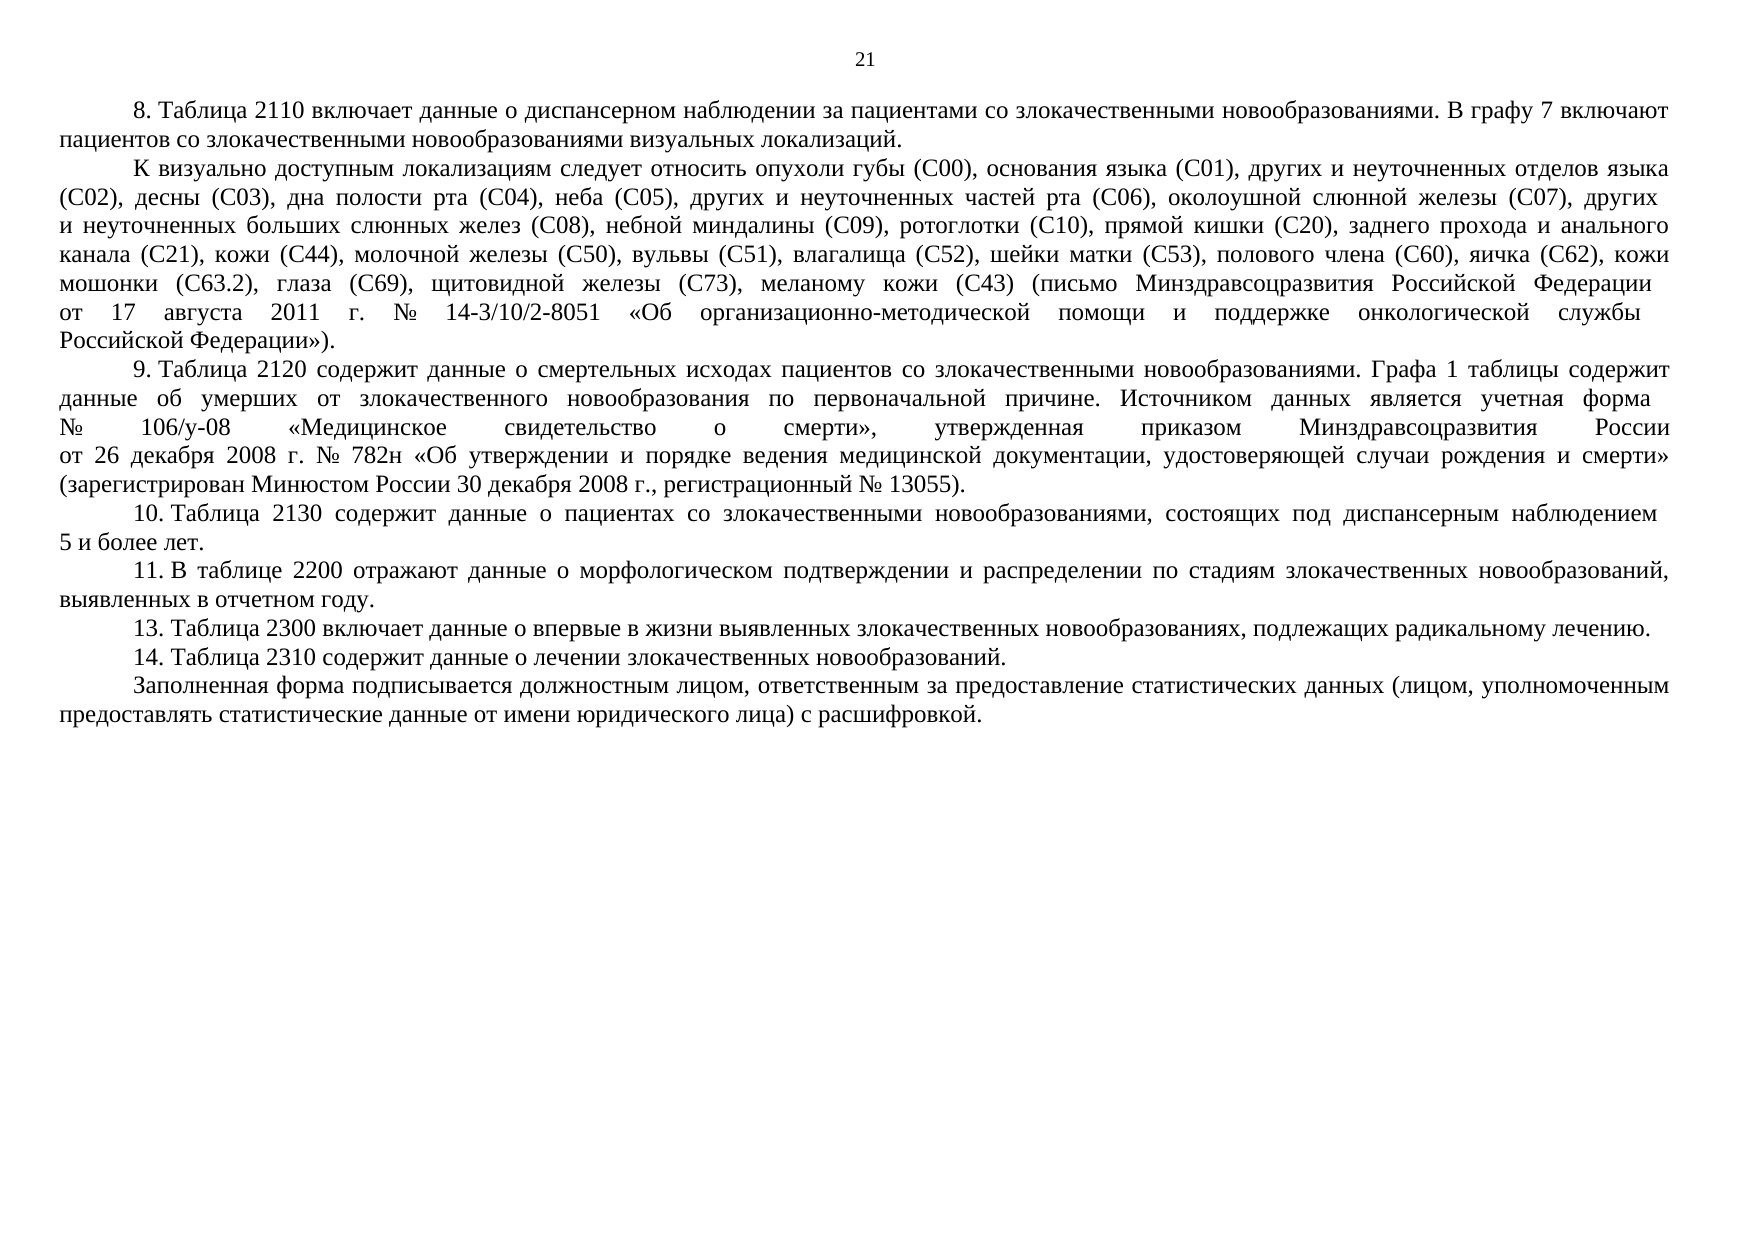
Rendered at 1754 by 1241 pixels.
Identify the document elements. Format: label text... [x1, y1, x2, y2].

text 14. Таблица 2310 содержит данные о лечении злокачественных новообразований. [59, 642, 1671, 670]
text Заполненная форма подписывается должностным лицом, ответственным за предоставление статистических данных (лицом, уполномоченным предоставлять статистические данные от имени юридического лица) с расшифровкой. [59, 670, 1671, 728]
text К визуально доступным локализациям следует относить опухоли губы (C00), основания языка (C01), других и неуточненных отделов языка (C02), десны (C03), дна полости рта (C04), неба (C05), других и неуточненных частей рта (C06), околоушной слюнной железы (C07), других и неуточненных больших слюнных желез (C08), небной миндалины (C09), ротоглотки (C10), прямой кишки (C20), заднего прохода и анального канала (C21), кожи (C44), молочной железы (C50), вульвы (C51), влагалища (C52), шейки матки (C53), полового члена (C60), яичка (C62), кожи мошонки (C63.2), глаза (C69), щитовидной железы (C73), меланому кожи (C43) (письмо Минздравсоцразвития Российской Федерации от 17 августа 2011 г. № 14-3/10/2-8051 «Об организационно-методической помощи и поддержке онкологической службы Российской Федерации»). [59, 153, 1671, 354]
text 11. В таблице 2200 отражают данные о морфологическом подтверждении и распределении по стадиям злокачественных новообразований, выявленных в отчетном году. [59, 555, 1671, 613]
text 10. Таблица 2130 содержит данные о пациентах со злокачественными новообразованиями, состоящих под диспансерным наблюдением 5 и более лет. [59, 498, 1671, 555]
text 8. Таблица 2110 включает данные о диспансерном наблюдении за пациентами со злокачественными новообразованиями. В графу 7 включают пациентов со злокачественными новообразованиями визуальных локализаций. [59, 95, 1671, 153]
text 13. Таблица 2300 включает данные о впервые в жизни выявленных злокачественных новообразованиях, подлежащих радикальному лечению. [59, 613, 1671, 642]
text 9. Таблица 2120 содержит данные о смертельных исходах пациентов со злокачественными новообразованиями. Графа 1 таблицы содержит данные об умерших от злокачественного новообразования по первоначальной причине. Источником данных является учетная форма № 106/у-08 «Медицинское свидетельство о смерти», утвержденная приказом Минздравсоцразвития России от 26 декабря 2008 г. № 782н «Об утверждении и порядке ведения медицинской документации, удостоверяющей случаи рождения и смерти» (зарегистрирован Минюстом России 30 декабря 2008 г., регистрационный № 13055). [59, 354, 1671, 498]
